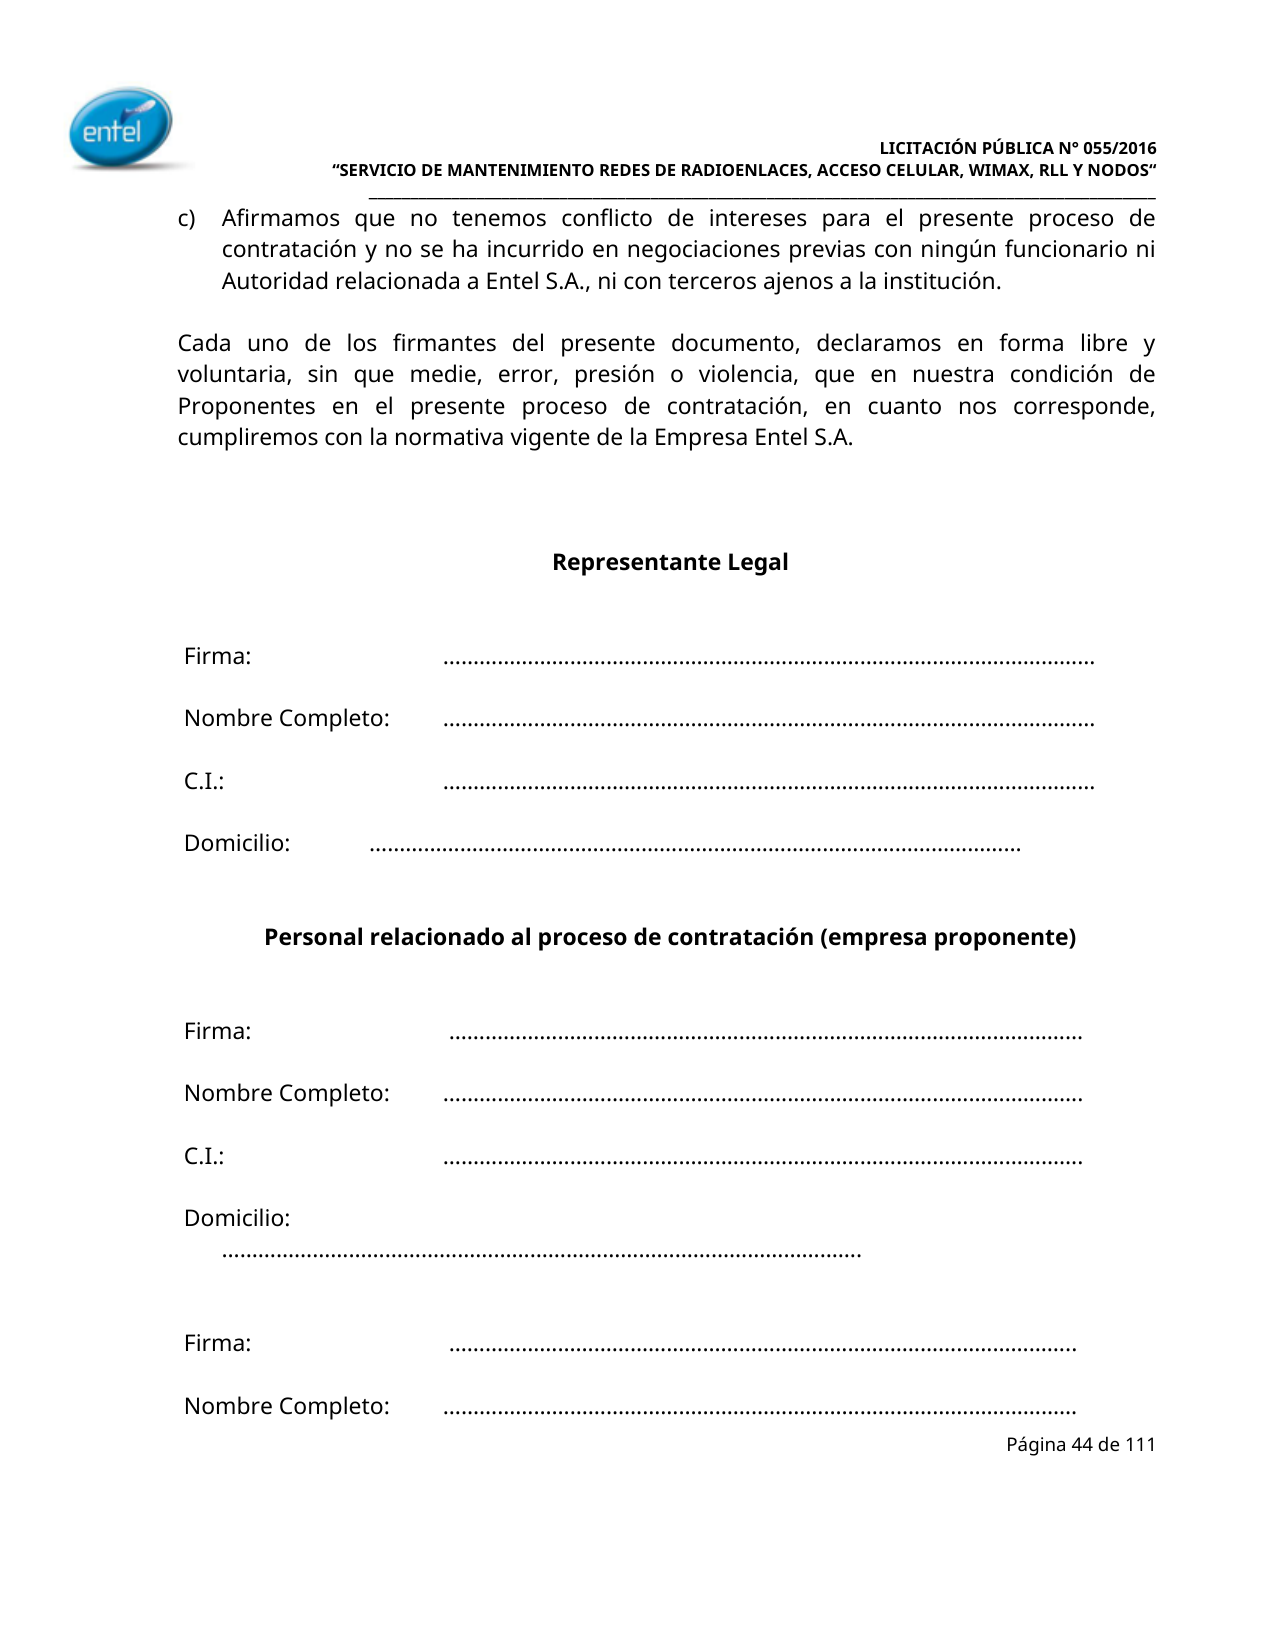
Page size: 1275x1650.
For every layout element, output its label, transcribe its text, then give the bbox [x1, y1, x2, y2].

text Cada uno de los firmantes del presente documento, declaramos en forma libre y voluntaria, sin que medie, error, presión o violencia, que en nuestra condición de Proponentes en el presente proceso de contratación, en cuanto nos corresponde, cumpliremos con la normativa vigente de la Empresa Entel S.A. [177, 327, 1157, 452]
text Domicilio: ……………………………………………………………………………………………. [184, 1202, 1157, 1264]
text Representante Legal [184, 546, 1157, 577]
picture [53, 80, 196, 178]
text Domicilio: ……………………………………………………………………………………………… [184, 827, 1157, 858]
text Firma: …………………………………………………………………………………………… [184, 1014, 1157, 1046]
list Afirmamos que no tenemos conflicto de intereses para el presente proceso de contratación y no se ha incurrido en negociaciones previas con ningún funcionario ni Autoridad relacionada a Entel S.A., ni con terceros ajenos a la institución. [177, 202, 1157, 296]
text Nombre Completo: ……………………………………………………………………………………………… [184, 702, 1157, 733]
text C.I.: ……………………………………………………………………………………………. [184, 1139, 1157, 1171]
text Personal relacionado al proceso de contratación (empresa proponente) [184, 921, 1157, 952]
text Nombre Completo: …………………………………………………………………………………………… [184, 1389, 1157, 1421]
text C.I.: ……………………………………………………………………………………………… [184, 764, 1157, 796]
text Firma: ……………………………………………………………………………………………… [184, 639, 1157, 671]
text Nombre Completo: ……………………………………………………………………………………………. [184, 1077, 1157, 1108]
text Firma: ………………………………………………………………………………………….. [184, 1327, 1157, 1358]
